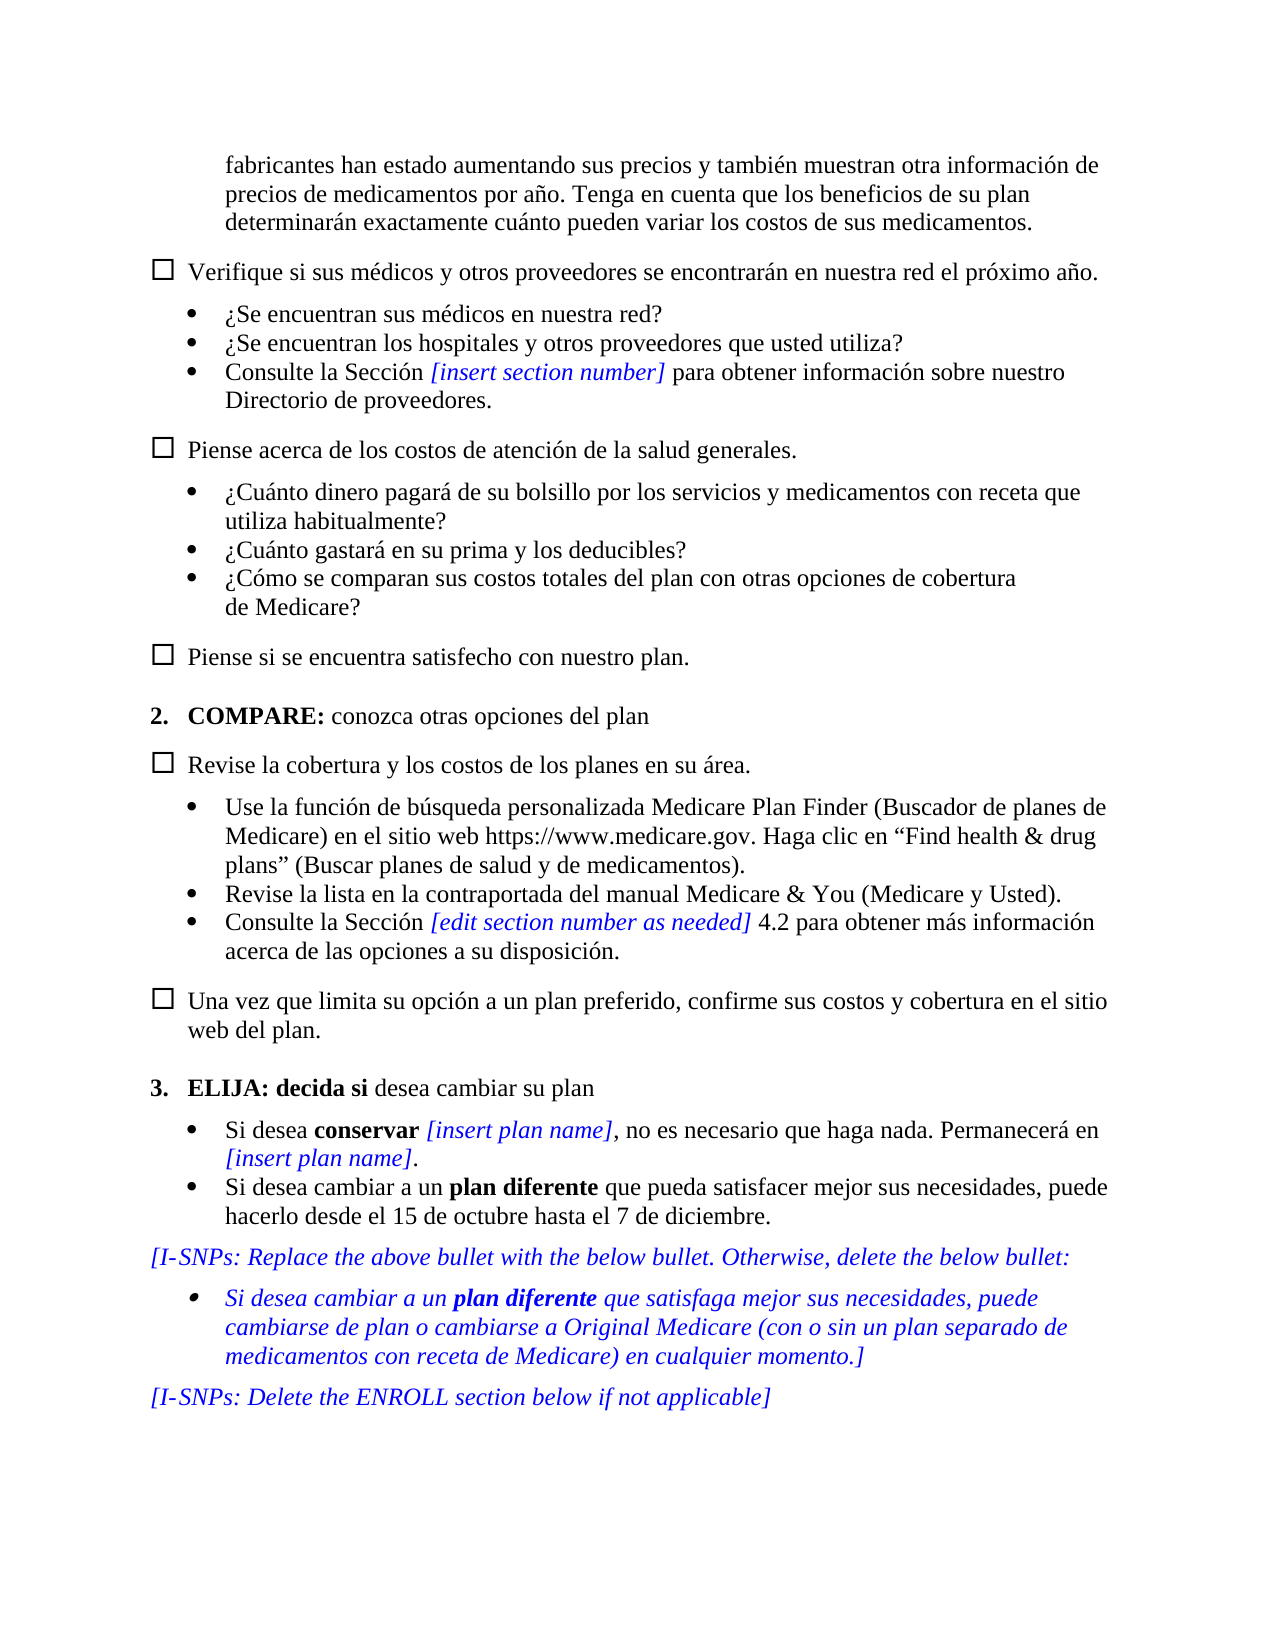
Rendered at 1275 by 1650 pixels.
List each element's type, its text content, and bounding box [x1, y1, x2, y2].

text [I-SNPs: Delete the ENROLL section below if not applicable] [150, 1382, 1125, 1411]
list ELIJA: decida si desea cambiar su plan [150, 1073, 1050, 1102]
list Si desea cambiar a un plan diferente que pueda satisfacer mejor sus necesidades, puede hacerlo desde el 15 de octubre hasta el 7 de diciembre. [187, 1172, 1125, 1230]
list Verifique si sus médicos y otros proveedores se encontrarán en nuestra red el próximo año. [150, 257, 1125, 287]
list COMPARE: conozca otras opciones del plan [150, 701, 1050, 729]
list Revise la cobertura y los costos de los planes en su área. [150, 750, 1050, 780]
list ¿Se encuentran los hospitales y otros proveedores que usted utiliza? [187, 328, 1125, 357]
list Una vez que limita su opción a un plan preferido, confirme sus costos y cobertura en el sitio web del plan. [150, 986, 1125, 1044]
list Use la función de búsqueda personalizada Medicare Plan Finder (Buscador de planes de Medicare) en el sitio web https://www.medicare.gov. Haga clic en “Find health & drug plans” (Buscar planes de salud y de medicamentos). [187, 792, 1125, 879]
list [187, 150, 1125, 236]
list ¿Cómo se comparan sus costos totales del plan con otras opciones de cobertura de Medicare? [187, 563, 1125, 621]
list Piense acerca de los costos de atención de la salud generales. [150, 435, 1125, 465]
text [I-SNPs: Replace the above bullet with the below bullet. Otherwise, delete the below bullet: [150, 1242, 1125, 1271]
list ¿Cuánto dinero pagará de su bolsillo por los servicios y medicamentos con receta que utiliza habitualmente? [187, 477, 1125, 535]
list Si desea cambiar a un plan diferente que satisfaga mejor sus necesidades, puede cambiarse de plan o cambiarse a Original Medicare (con o sin un plan separado de medicamentos con receta de Medicare) en cualquier momento.] [187, 1283, 1125, 1370]
list Revise la lista en la contraportada del manual Medicare & You (Medicare y Usted). [187, 879, 1125, 907]
list Piense si se encuentra satisfecho con nuestro plan. [150, 642, 1125, 672]
list Consulte la Sección [insert section number] para obtener información sobre nuestro Directorio de proveedores. [187, 357, 1125, 414]
list ¿Se encuentran sus médicos en nuestra red? [187, 299, 1125, 328]
list ¿Cuánto gastará en su prima y los deducibles? [187, 535, 1125, 563]
list Si desea conservar [insert plan name], no es necesario que haga nada. Permanecerá en [insert plan name]. [187, 1115, 1125, 1172]
list Consulte la Sección [edit section number as needed] 4.2 para obtener más información acerca de las opciones a su disposición. [187, 907, 1125, 965]
